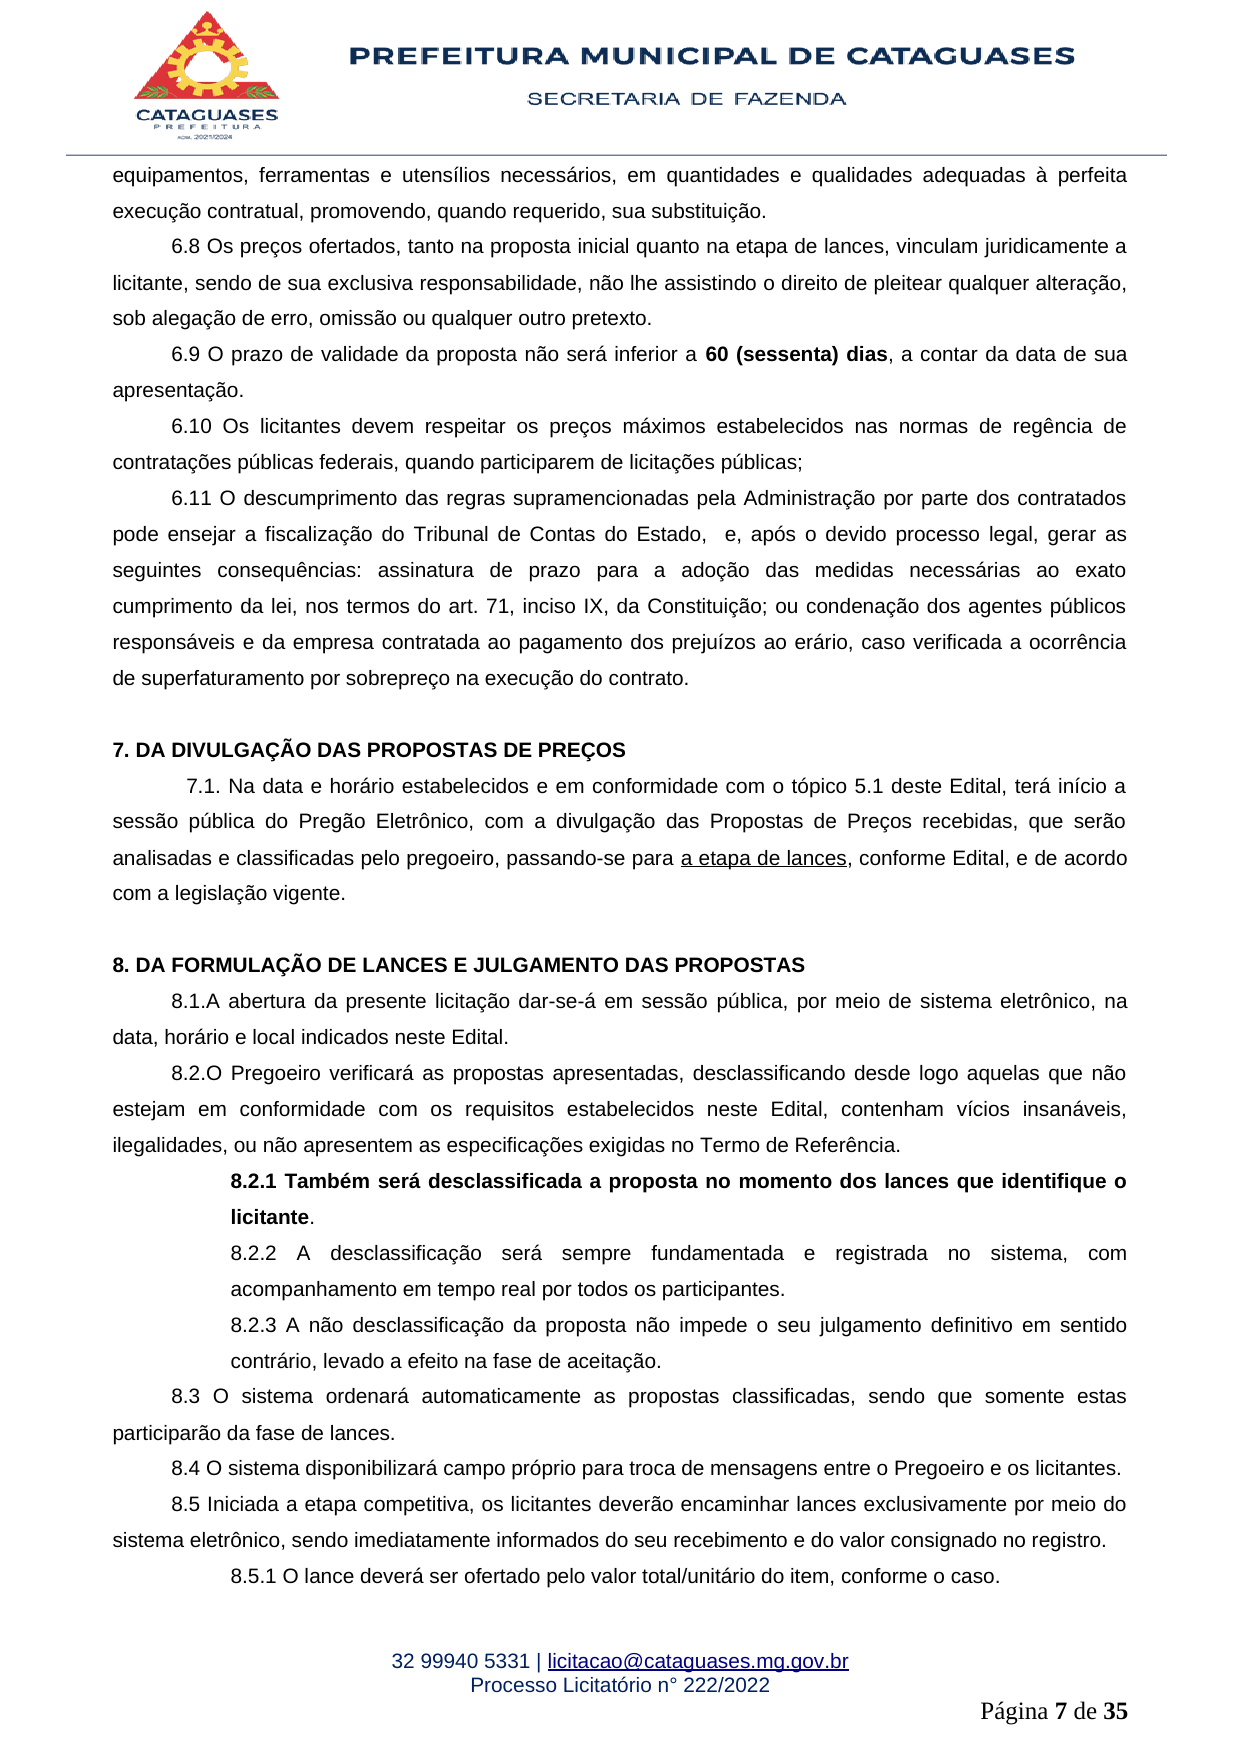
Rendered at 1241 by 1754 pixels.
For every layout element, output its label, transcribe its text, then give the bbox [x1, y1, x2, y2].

text 6.11 O descumprimento das regras supramencionadas pela Administração por parte dos contratados pode ensejar a fiscalização do Tribunal de Contas do Estado, e, após o devido processo legal, gerar as seguintes consequências: assinatura de prazo para a adoção das medidas necessárias ao exato cumprimento da lei, nos termos do art. 71, inciso IX, da Constituição; ou condenação dos agentes públicos responsáveis e da empresa contratada ao pagamento dos prejuízos ao erário, caso verificada a ocorrência de superfaturamento por sobrepreço na execução do contrato. [112, 486, 1128, 689]
list 8.1.A abertura da presente licitação dar-se-á em sessão pública, por meio de sistema eletrônico, na data, horário e local indicados neste Edital. [112, 989, 1128, 1049]
list 8.2.O Pregoeiro verificará as propostas apresentadas, desclassificando desde logo aquelas que não estejam em conformidade com os requisitos estabelecidos neste Edital, contenham vícios insanáveis, ilegalidades, ou não apresentem as especificações exigidas no Termo de Referência. [112, 1061, 1128, 1157]
list 8.2.1 Também será desclassificada a proposta no momento dos lances que identifique o licitante. [230, 1169, 1128, 1229]
text 7.1. Na data e horário estabelecidos e em conformidade com o tópico 5.1 deste Edital, terá início a sessão pública do Pregão Eletrônico, com a divulgação das Propostas de Preços recebidas, que serão analisadas e classificadas pelo pregoeiro, passando-se para a etapa de lances, conforme Edital, e de acordo com a legislação vigente. [112, 773, 1128, 905]
text 8. DA FORMULAÇÃO DE LANCES E JULGAMENTO DAS PROPOSTAS [112, 953, 1128, 977]
text 8.4 O sistema disponibilizará campo próprio para troca de mensagens entre o Pregoeiro e os licitantes. [112, 1456, 1128, 1480]
picture [66, 0, 1167, 183]
text 6.9 O prazo de validade da proposta não será inferior a 60 (sessenta) dias, a contar da data de sua apresentação. [112, 342, 1128, 402]
text 6.10 Os licitantes devem respeitar os preços máximos estabelecidos nas normas de regência de contratações públicas federais, quando participarem de licitações públicas; [112, 414, 1128, 474]
text 8.2.3 A não desclassificação da proposta não impede o seu julgamento definitivo em sentido contrário, levado a efeito na fase de aceitação. [230, 1312, 1128, 1372]
text 8.5.1 O lance deverá ser ofertado pelo valor total/unitário do item, conforme o caso. [230, 1564, 1128, 1588]
text 7. DA DIVULGAÇÃO DAS PROPOSTAS DE PREÇOS [112, 737, 1128, 761]
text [112, 162, 1128, 222]
text 6.8 Os preços ofertados, tanto na proposta inicial quanto na etapa de lances, vinculam juridicamente a licitante, sendo de sua exclusiva responsabilidade, não lhe assistindo o direito de pleitear qualquer alteração, sob alegação de erro, omissão ou qualquer outro pretexto. [112, 234, 1128, 330]
text 8.3 O sistema ordenará automaticamente as propostas classificadas, sendo que somente estas participarão da fase de lances. [112, 1384, 1128, 1444]
text 8.2.2 A desclassificação será sempre fundamentada e registrada no sistema, com acompanhamento em tempo real por todos os participantes. [230, 1241, 1128, 1301]
text 8.5 Iniciada a etapa competitiva, os licitantes deverão encaminhar lances exclusivamente por meio do sistema eletrônico, sendo imediatamente informados do seu recebimento e do valor consignado no registro. [112, 1492, 1128, 1552]
